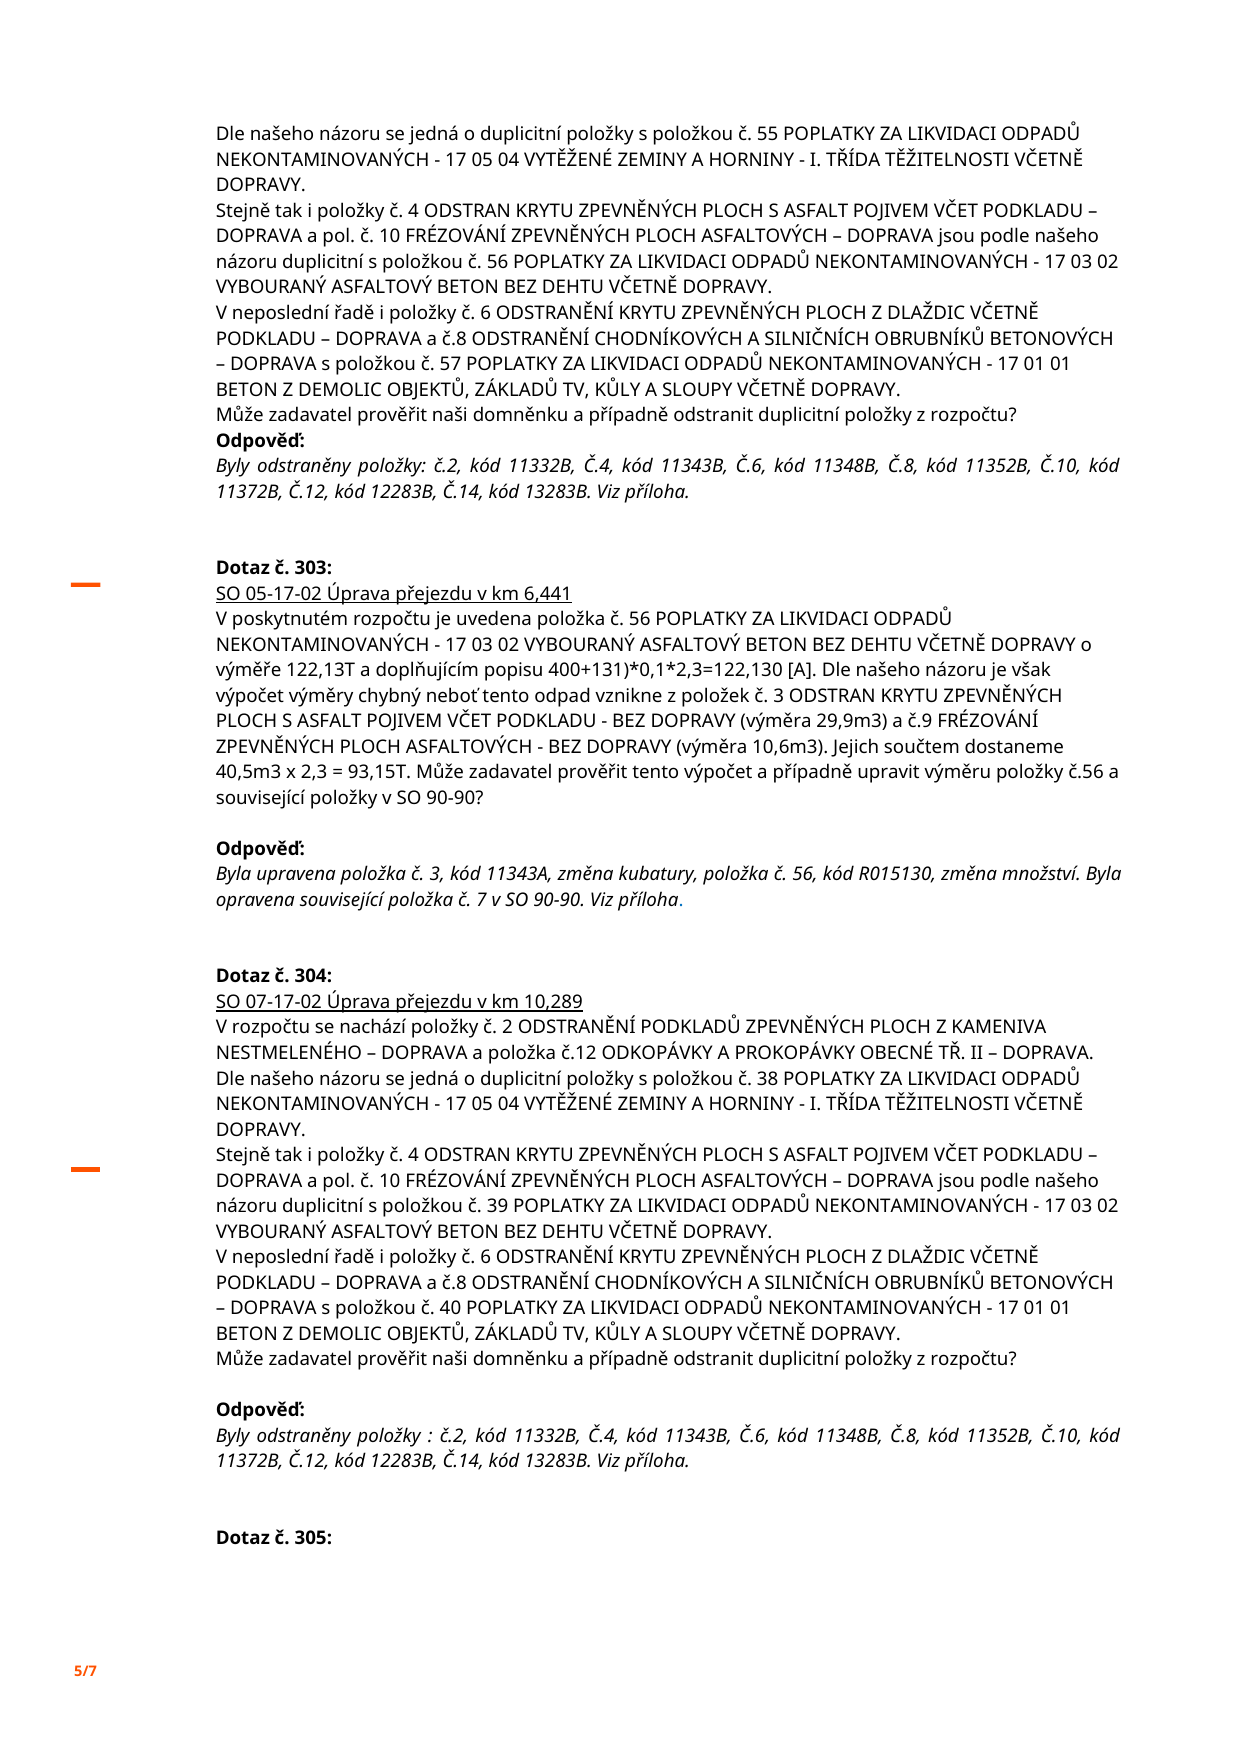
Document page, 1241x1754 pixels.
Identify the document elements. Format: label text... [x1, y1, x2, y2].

text Odpověď: Byla upravena položka č. 3, kód 11343A, změna kubatury, položka č. 56, kód R015130, změna množství. Byla opravena související položka č. 7 v SO 90-90. Viz příloha. [216, 835, 1122, 912]
text SO 07-17-02 Úprava přejezdu v km 10,289 V rozpočtu se nachází položky č. 2 ODSTRANĚNÍ PODKLADŮ ZPEVNĚNÝCH PLOCH Z KAMENIVA NESTMELENÉHO – DOPRAVA a položka č.12 ODKOPÁVKY A PROKOPÁVKY OBECNÉ TŘ. II – DOPRAVA. Dle našeho názoru se jedná o duplicitní položky s položkou č. 38 POPLATKY ZA LIKVIDACI ODPADŮ NEKONTAMINOVANÝCH - 17 05 04 VYTĚŽENÉ ZEMINY A HORNINY - I. TŘÍDA TĚŽITELNOSTI VČETNĚ DOPRAVY. Stejně tak i položky č. 4 ODSTRAN KRYTU ZPEVNĚNÝCH PLOCH S ASFALT POJIVEM VČET PODKLADU – DOPRAVA a pol. č. 10 FRÉZOVÁNÍ ZPEVNĚNÝCH PLOCH ASFALTOVÝCH – DOPRAVA jsou podle našeho názoru duplicitní s položkou č. 39 POPLATKY ZA LIKVIDACI ODPADŮ NEKONTAMINOVANÝCH - 17 03 02 VYBOURANÝ ASFALTOVÝ BETON BEZ DEHTU VČETNĚ DOPRAVY. V neposlední řadě i položky č. 6 ODSTRANĚNÍ KRYTU ZPEVNĚNÝCH PLOCH Z DLAŽDIC VČETNĚ PODKLADU – DOPRAVA a č.8 ODSTRANĚNÍ CHODNÍKOVÝCH A SILNIČNÍCH OBRUBNÍKŮ BETONOVÝCH – DOPRAVA s položkou č. 40 POPLATKY ZA LIKVIDACI ODPADŮ NEKONTAMINOVANÝCH - 17 01 01 BETON Z DEMOLIC OBJEKTŮ, ZÁKLADŮ TV, KŮLY A SLOUPY VČETNĚ DOPRAVY. Může zadavatel prověřit naši domněnku a případně odstranit duplicitní položky z rozpočtu? [216, 988, 1122, 1371]
text Dotaz č. 303: [216, 554, 1122, 580]
text Odpověď: Byly odstraněny položky: č.2, kód 11332B, Č.4, kód 11343B, Č.6, kód 11348B, Č.8, kód 11352B, Č.10, kód 11372B, Č.12, kód 12283B, Č.14, kód 13283B. Viz příloha. [216, 427, 1122, 503]
text Odpověď: Byly odstraněny položky : č.2, kód 11332B, Č.4, kód 11343B, Č.6, kód 11348B, Č.8, kód 11352B, Č.10, kód 11372B, Č.12, kód 12283B, Č.14, kód 13283B. Viz příloha. [216, 1397, 1122, 1473]
text SO 05-17-02 Úprava přejezdu v km 6,441 V poskytnutém rozpočtu je uvedena položka č. 56 POPLATKY ZA LIKVIDACI ODPADŮ NEKONTAMINOVANÝCH - 17 03 02 VYBOURANÝ ASFALTOVÝ BETON BEZ DEHTU VČETNĚ DOPRAVY o výměře 122,13T a doplňujícím popisu 400+131)*0,1*2,3=122,130 [A]. Dle našeho názoru je však výpočet výměry chybný neboť tento odpad vznikne z položek č. 3 ODSTRAN KRYTU ZPEVNĚNÝCH PLOCH S ASFALT POJIVEM VČET PODKLADU - BEZ DOPRAVY (výměra 29,9m3) a č.9 FRÉZOVÁNÍ ZPEVNĚNÝCH PLOCH ASFALTOVÝCH - BEZ DOPRAVY (výměra 10,6m3). Jejich součtem dostaneme 40,5m3 x 2,3 = 93,15T. Může zadavatel prověřit tento výpočet a případně upravit výměru položky č.56 a související položky v SO 90-90? [483, 580, 1122, 810]
text Dotaz č. 304: [216, 963, 1122, 988]
text Dotaz č. 305: [216, 1524, 1122, 1550]
